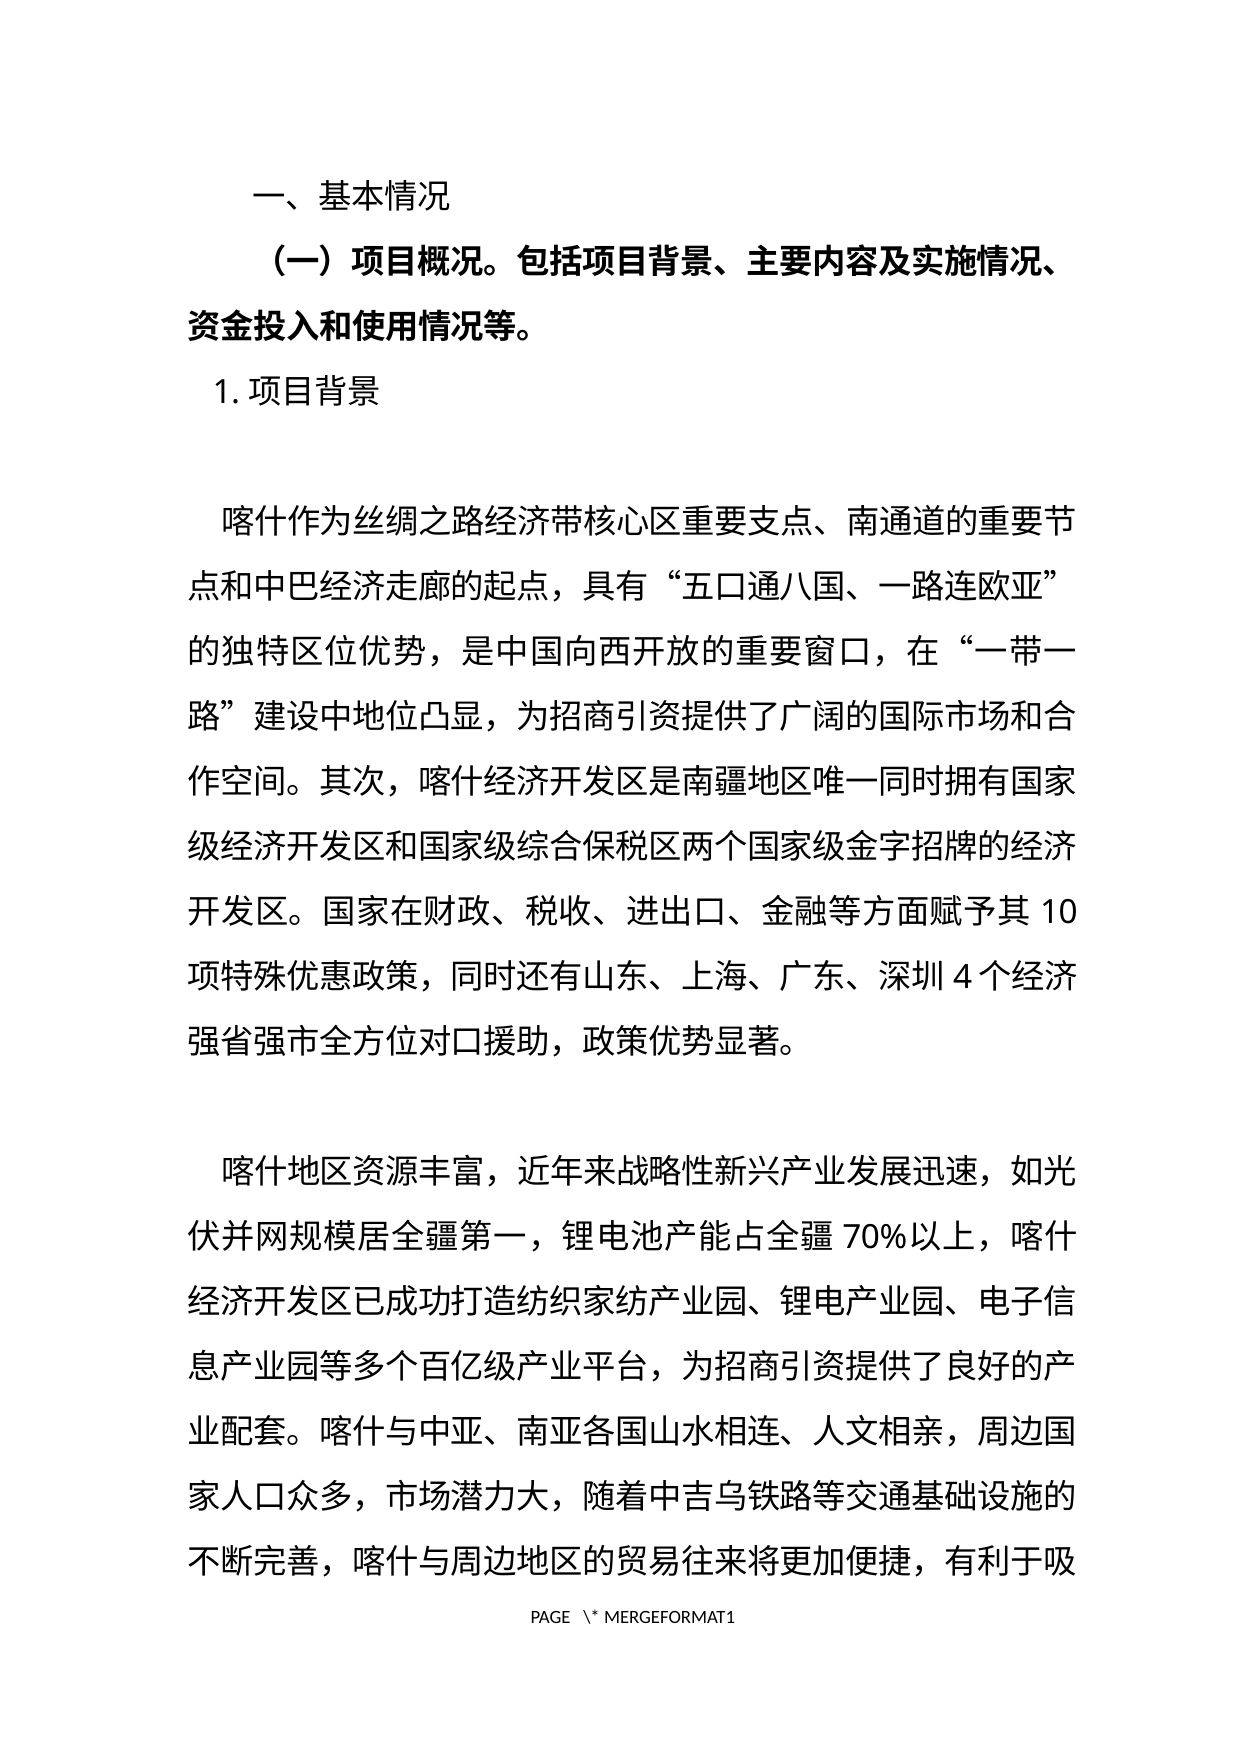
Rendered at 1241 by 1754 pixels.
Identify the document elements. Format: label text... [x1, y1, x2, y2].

text （一）项目概况。包括项目背景、主要内容及实施情况、资金投入和使用情况等。 [187, 227, 1078, 357]
text 一、基本情况 [187, 162, 1078, 227]
